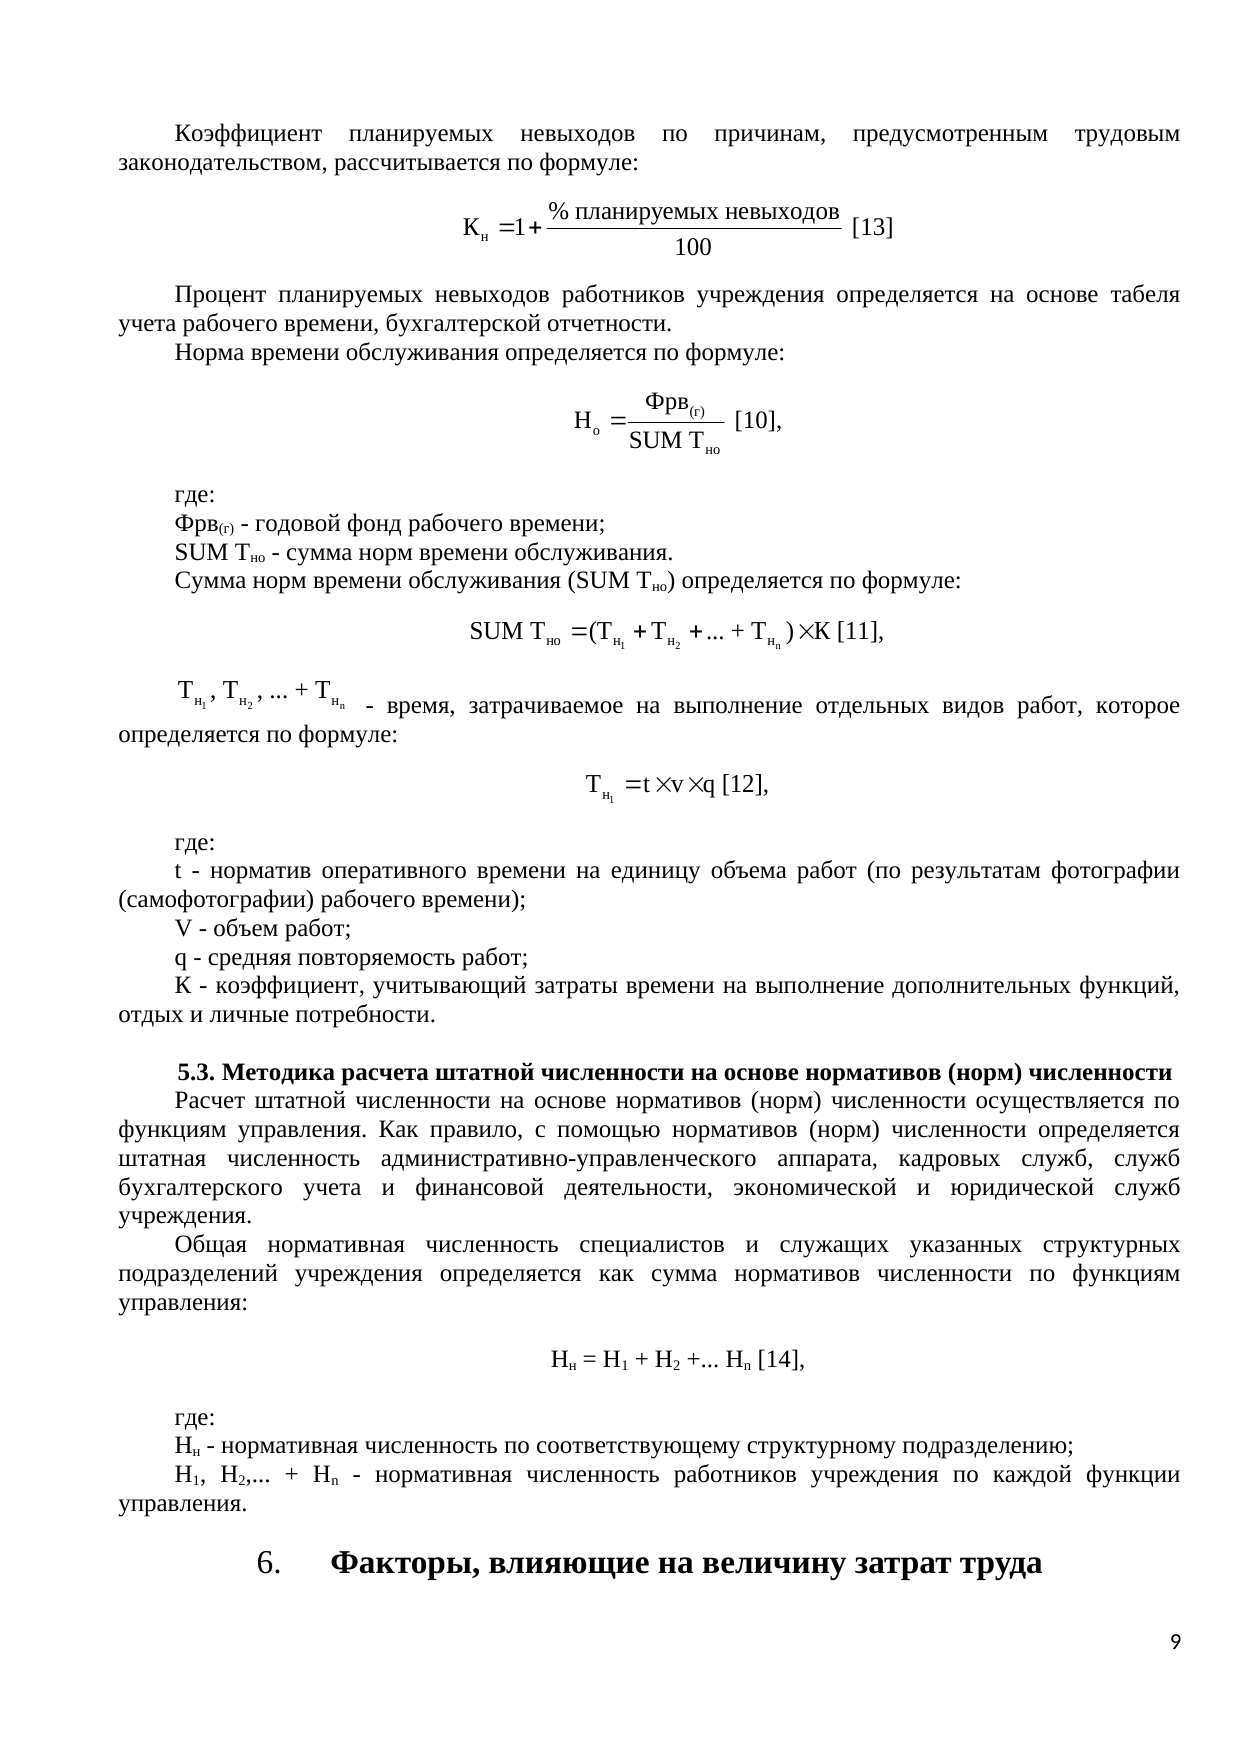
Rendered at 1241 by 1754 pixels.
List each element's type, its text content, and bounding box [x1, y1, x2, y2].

text Н1, Н2,... + Нn - нормативная численность работников учреждения по каждой функции управления. [118, 1459, 1181, 1517]
text V - объем работ; [118, 913, 1181, 942]
text где: [118, 1402, 1181, 1431]
text Сумма норм времени обслуживания (SUM Тно) определяется по формуле: [118, 565, 1181, 594]
text К - коэффициент, учитывающий затраты времени на выполнение дополнительных функций, отдых и личные потребности. [118, 971, 1181, 1028]
subtitle Факторы, влияющие на величину затрат труда [118, 1542, 1181, 1580]
text Норма времени обслуживания определяется по формуле: [118, 337, 1181, 366]
text SUM Тно - сумма норм времени обслуживания. [118, 537, 1181, 565]
text где: [118, 479, 1181, 508]
text q - средняя повторяемость работ; [118, 942, 1181, 971]
text Процент планируемых невыходов работников учреждения определяется на основе табеля учета рабочего времени, бухгалтерской отчетности. [118, 279, 1181, 337]
list Методика расчета штатной численности на основе нормативов (норм) численности [118, 1057, 1181, 1086]
text Фрв(г) - годовой фонд рабочего времени; [118, 508, 1181, 537]
text t - норматив оперативного времени на единицу объема работ (по результатам фотографии (самофотографии) рабочего времени); [118, 856, 1181, 913]
text - время, затрачиваемое на выполнение отдельных видов работ, которое определяется по формуле: [118, 673, 1181, 748]
text Нн - нормативная численность по соответствующему структурному подразделению; [118, 1431, 1181, 1459]
text Расчет штатной численности на основе нормативов (норм) численности осуществляется по функциям управления. Как правило, с помощью нормативов (норм) численности определяется штатная численность административно-управленческого аппарата, кадровых служб, служб бухгалтерского учета и финансовой деятельности, экономической и юридической служб учреждения. [118, 1086, 1181, 1229]
text Нн = Н1 + Н2 +... Нn [14], [118, 1344, 1181, 1373]
text где: [118, 827, 1181, 856]
text Общая нормативная численность специалистов и служащих указанных структурных подразделений учреждения определяется как сумма нормативов численности по функциям управления: [118, 1229, 1181, 1316]
text Коэффициент планируемых невыходов по причинам, предусмотренным трудовым законодательством, рассчитывается по формуле: [118, 118, 1181, 176]
